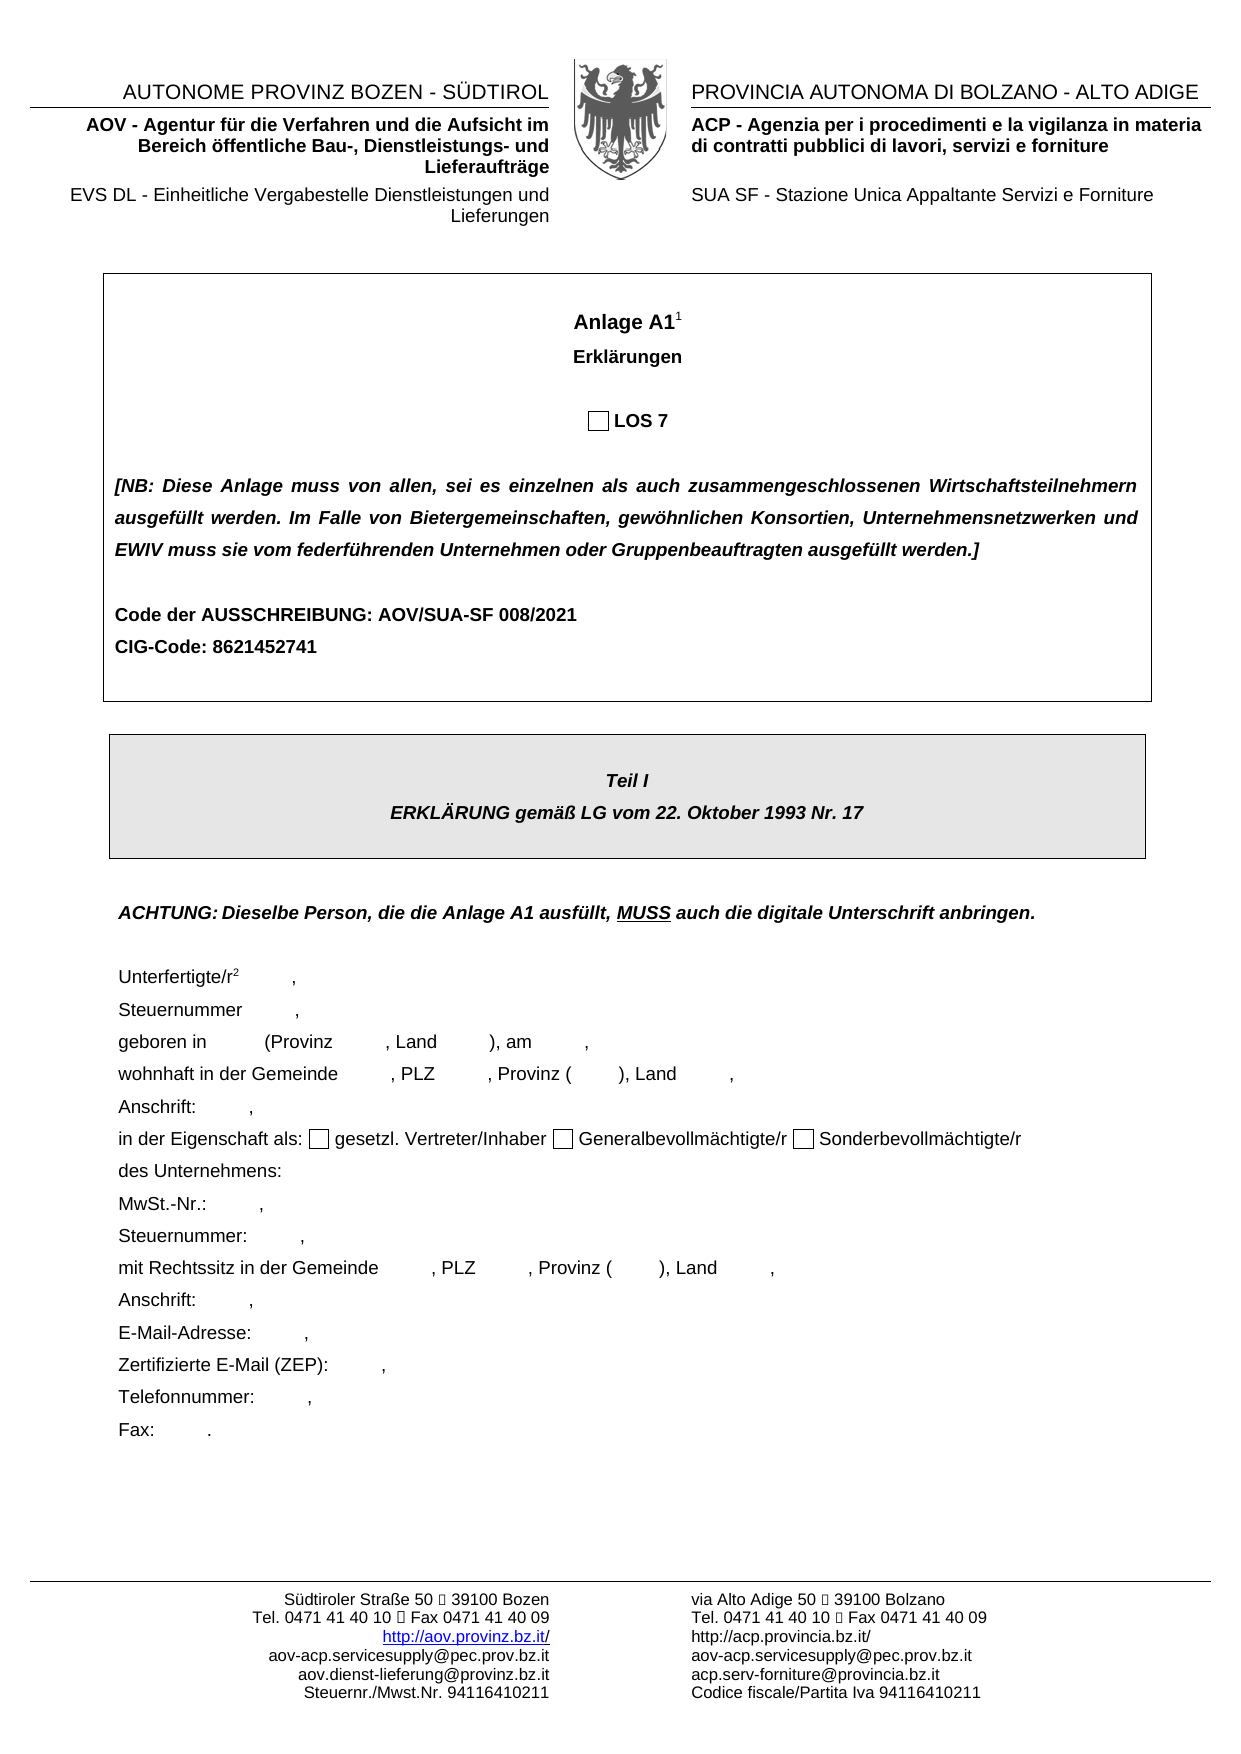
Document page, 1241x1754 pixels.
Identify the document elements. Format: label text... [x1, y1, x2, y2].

text Zertifizierte E-Mail (ZEP): , [118, 1354, 1137, 1375]
text ERKLÄRUNG gemäß LG vom 22. Oktober 1993 Nr. 17 [110, 798, 1145, 823]
text des Unternehmens: [118, 1160, 1137, 1182]
text geboren in (Provinz , Land ), am , [118, 1031, 1137, 1052]
text wohnhaft in der Gemeinde , PLZ , Provinz ( ), Land , [118, 1063, 1137, 1085]
text E-Mail-Adresse: , [118, 1321, 1137, 1343]
text mit Rechtssitz in der Gemeinde , PLZ , Provinz ( ), Land , [118, 1257, 1137, 1278]
text Anschrift: , [118, 1095, 1137, 1117]
text Anschrift: , [118, 1289, 1137, 1311]
text Telefonnummer: , [118, 1386, 1137, 1408]
text in der Eigenschaft als: gesetzl. Vertreter/Inhaber Generalbevollmächtigte/r Sonderbevollmächtigte/r [118, 1128, 1137, 1149]
table_header Anlage A1 Erklärungen LOS 7 [NB: Diese Anlage muss von allen, sei es einzelnen als auch zusammengeschlossenen Wirtschaftsteilnehmern ausgefüllt werden. Im Falle von Bietergemeinschaften, gewöhnlichen Konsortien, Unternehmensnetzwerken und EWIV muss sie vom federführenden Unternehmen oder Gruppenbeauftragten ausgefüllt werden.] Code der AUSSCHREIBUNG: AOV/SUA-SF 008/2021 CIG-Code: 8621452741 [104, 274, 1151, 701]
text Unterfertigte/r , [118, 966, 1137, 988]
text ACHTUNG: Dieselbe Person, die die Anlage A1 ausfüllt, MUSS auch die digitale Unterschrift anbringen. [118, 902, 1137, 923]
picture [574, 59, 667, 180]
text Fax: . [118, 1418, 1137, 1440]
text Teil I [110, 766, 1145, 791]
text MwSt.-Nr.: , [118, 1192, 1137, 1214]
text Steuernummer , [118, 998, 1137, 1020]
text Steuernummer: , [118, 1224, 1137, 1246]
